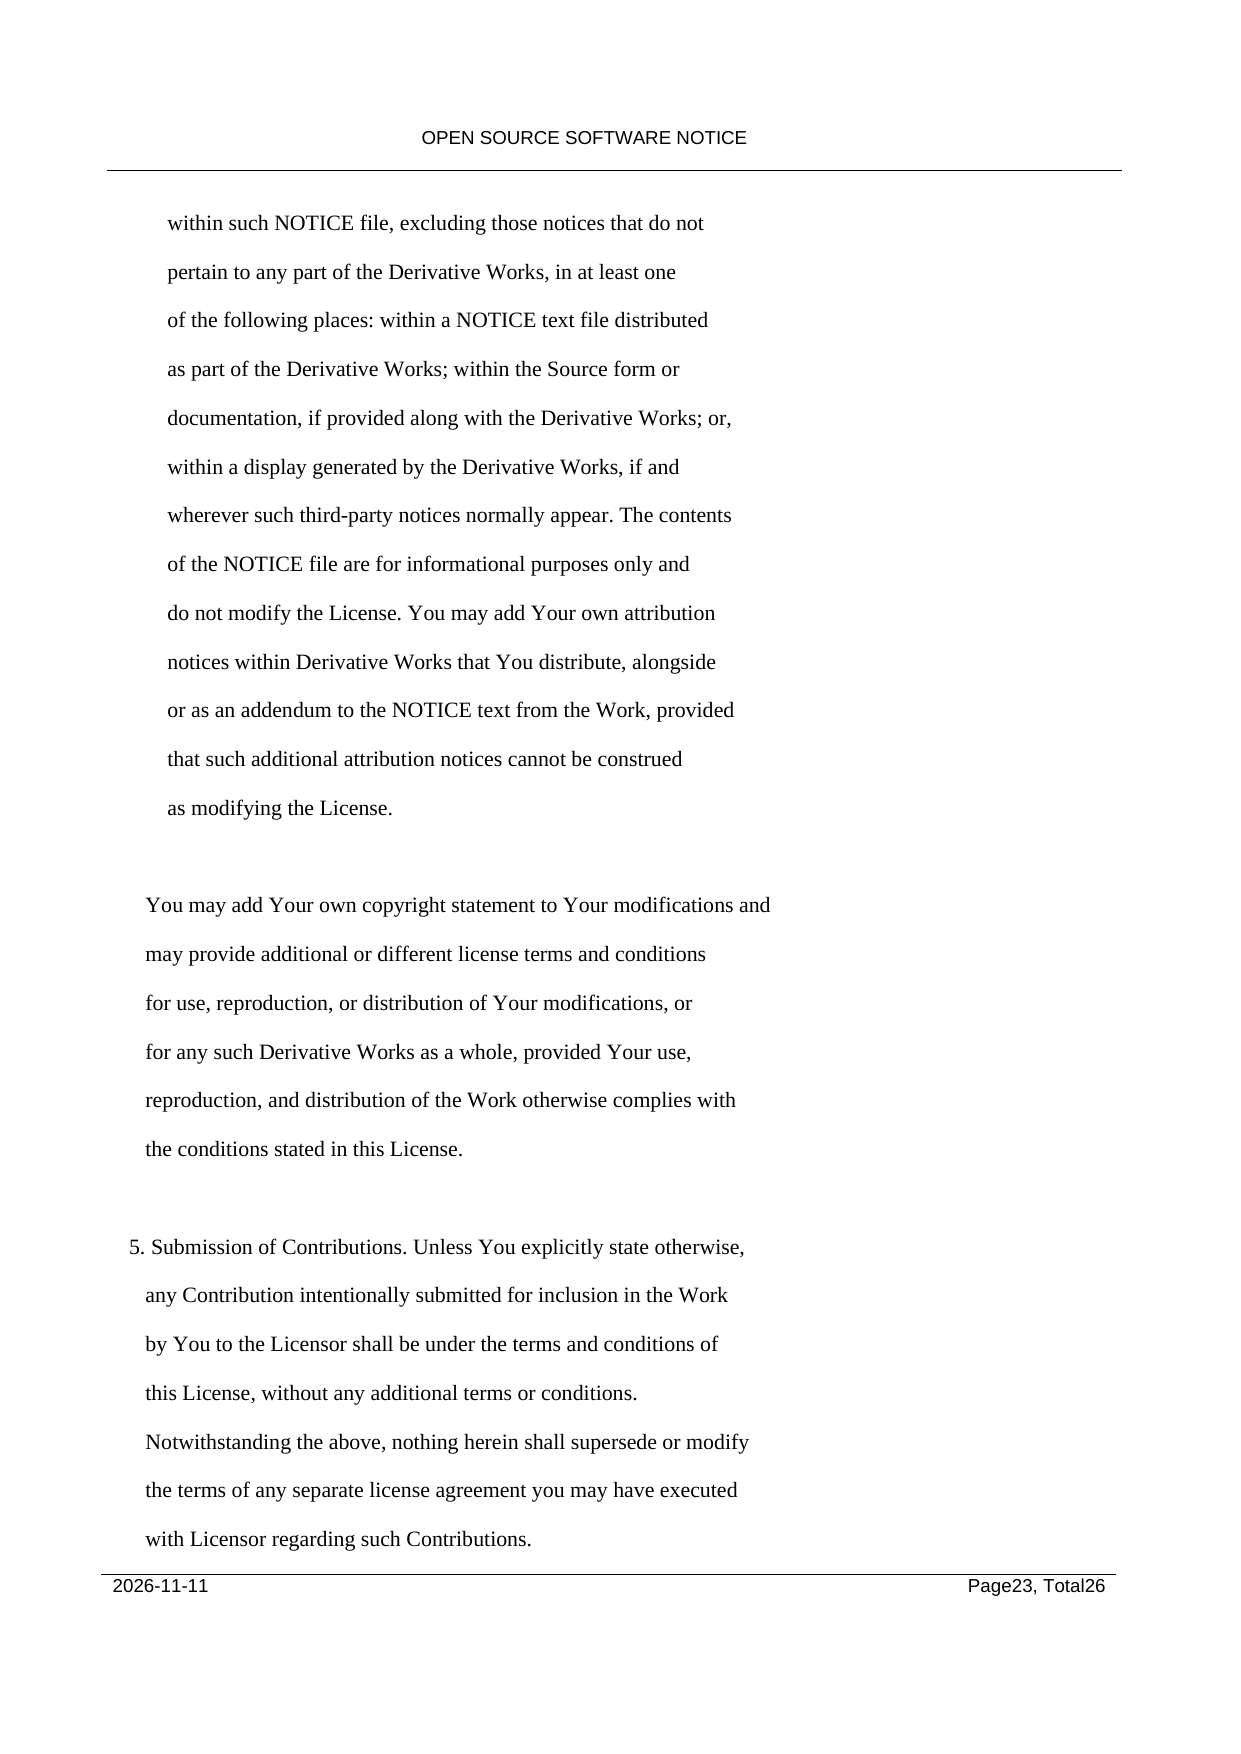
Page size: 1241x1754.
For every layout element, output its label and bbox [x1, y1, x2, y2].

text [112, 206, 1128, 1555]
